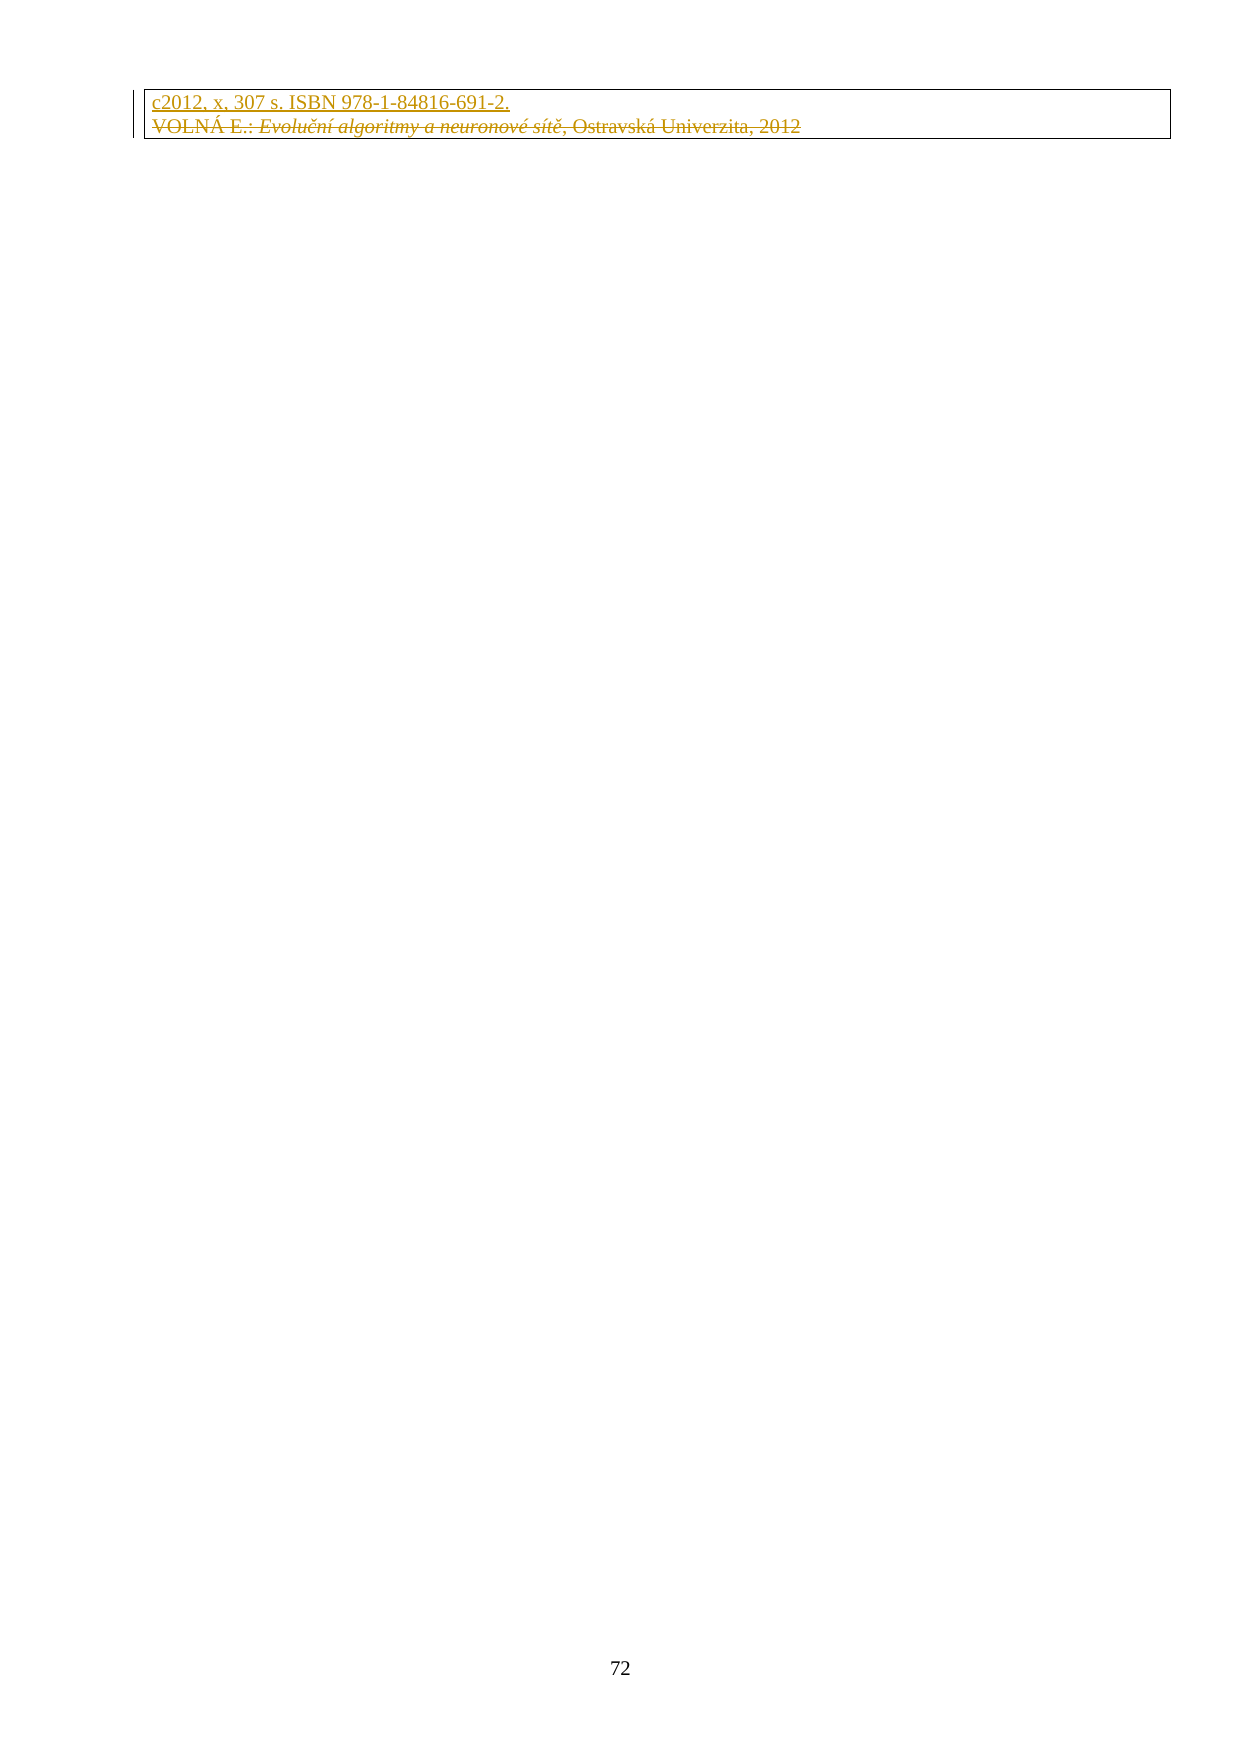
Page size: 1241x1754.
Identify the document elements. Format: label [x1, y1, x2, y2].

table_cell [145, 90, 1170, 138]
